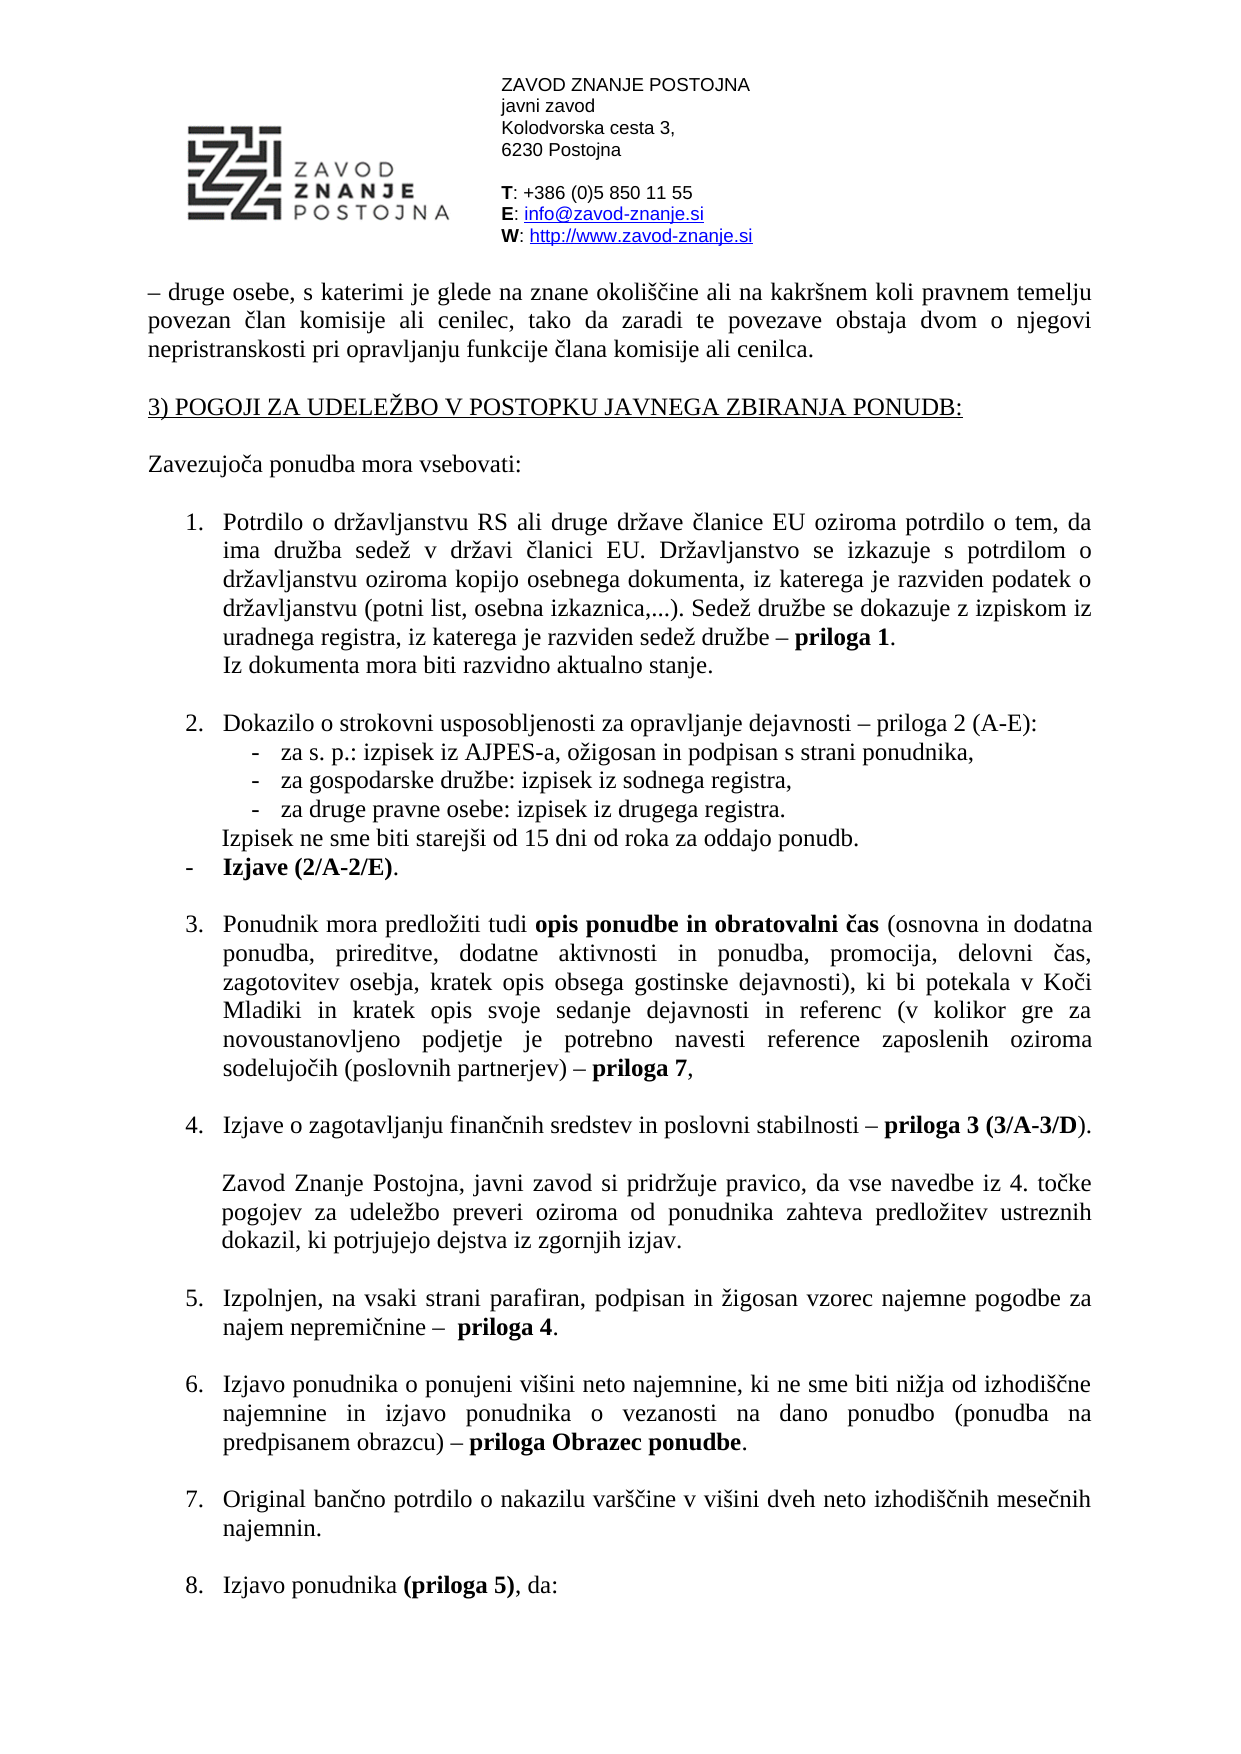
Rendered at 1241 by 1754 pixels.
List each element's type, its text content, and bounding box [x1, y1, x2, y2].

text Zavezujoča ponudba mora vsebovati: [148, 449, 1093, 478]
list Original bančno potrdilo o nakazilu varščine v višini dveh neto izhodiščnih mesečnih najemnin. [185, 1484, 1093, 1542]
list Izpolnjen, na vsaki strani parafiran, podpisan in žigosan vzorec najemne pogodbe za najem nepremičnine – priloga 4. [185, 1283, 1093, 1340]
text Zavod Znanje Postojna, javni zavod si pridržuje pravico, da vse navedbe iz 4. točke pogojev za udeležbo preveri oziroma od ponudnika zahteva predložitev ustreznih dokazil, ki potrjujejo dejstva iz zgornjih izjav. [221, 1168, 1093, 1254]
list Izjave o zagotavljanju finančnih sredstev in poslovni stabilnosti – priloga 3 (3/A-3/D). [185, 1110, 1093, 1139]
text Izpisek ne sme biti starejši od 15 dni od roka za oddajo ponudb. [148, 823, 1093, 852]
list Dokazilo o strokovni usposobljenosti za opravljanje dejavnosti – priloga 2 (A-E): [185, 708, 1093, 737]
list za gospodarske družbe: izpisek iz sodnega registra, [251, 765, 1093, 794]
list Potrdilo o državljanstvu RS ali druge države članice EU oziroma potrdilo o tem, da ima družba sedež v državi članici EU. Državljanstvo se izkazuje s potrdilom o državljanstvu oziroma kopijo osebnega dokumenta, iz katerega je razviden podatek o državljanstvu (potni list, osebna izkaznica,...). Sedež družbe se dokazuje z izpiskom iz uradnega registra, iz katerega je razviden sedež družbe – priloga 1. [185, 507, 1093, 650]
list Izjavo ponudnika (priloga 5), da: [185, 1570, 1093, 1599]
list Izjavo ponudnika o ponujeni višini neto najemnine, ki ne sme biti nižja od izhodiščne najemnine in izjavo ponudnika o vezanosti na dano ponudbo (ponudba na predpisanem obrazcu) – priloga Obrazec ponudbe. [185, 1369, 1093, 1455]
list Iz dokumenta mora biti razvidno aktualno stanje. [223, 650, 1093, 679]
list Izjave (2/A-2/E). [185, 852, 1093, 880]
list za s. p.: izpisek iz AJPES-a, ožigosan in podpisan s strani ponudnika, [251, 737, 1093, 765]
list Ponudnik mora predložiti tudi opis ponudbe in obratovalni čas (osnovna in dodatna ponudba, prireditve, dodatne aktivnosti in ponudba, promocija, delovni čas, zagotovitev osebja, kratek opis obsega gostinske dejavnosti), ki bi potekala v Koči Mladiki in kratek opis svoje sedanje dejavnosti in referenc (v kolikor gre za novoustanovljeno podjetje je potrebno navesti reference zaposlenih oziroma sodelujočih (poslovnih partnerjev) – priloga 7, [185, 909, 1093, 1082]
list za druge pravne osebe: izpisek iz drugega registra. [251, 794, 1093, 823]
text – druge osebe, s katerimi je glede na znane okoliščine ali na kakršnem koli pravnem temelju povezan član komisije ali cenilec, tako da zaradi te povezave obstaja dvom o njegovi nepristranskosti pri opravljanju funkcije člana komisije ali cenilca. [148, 277, 1093, 363]
picture [158, 98, 479, 248]
text 3) POGOJI ZA UDELEŽBO V POSTOPKU JAVNEGA ZBIRANJA PONUDB: [148, 392, 1093, 420]
